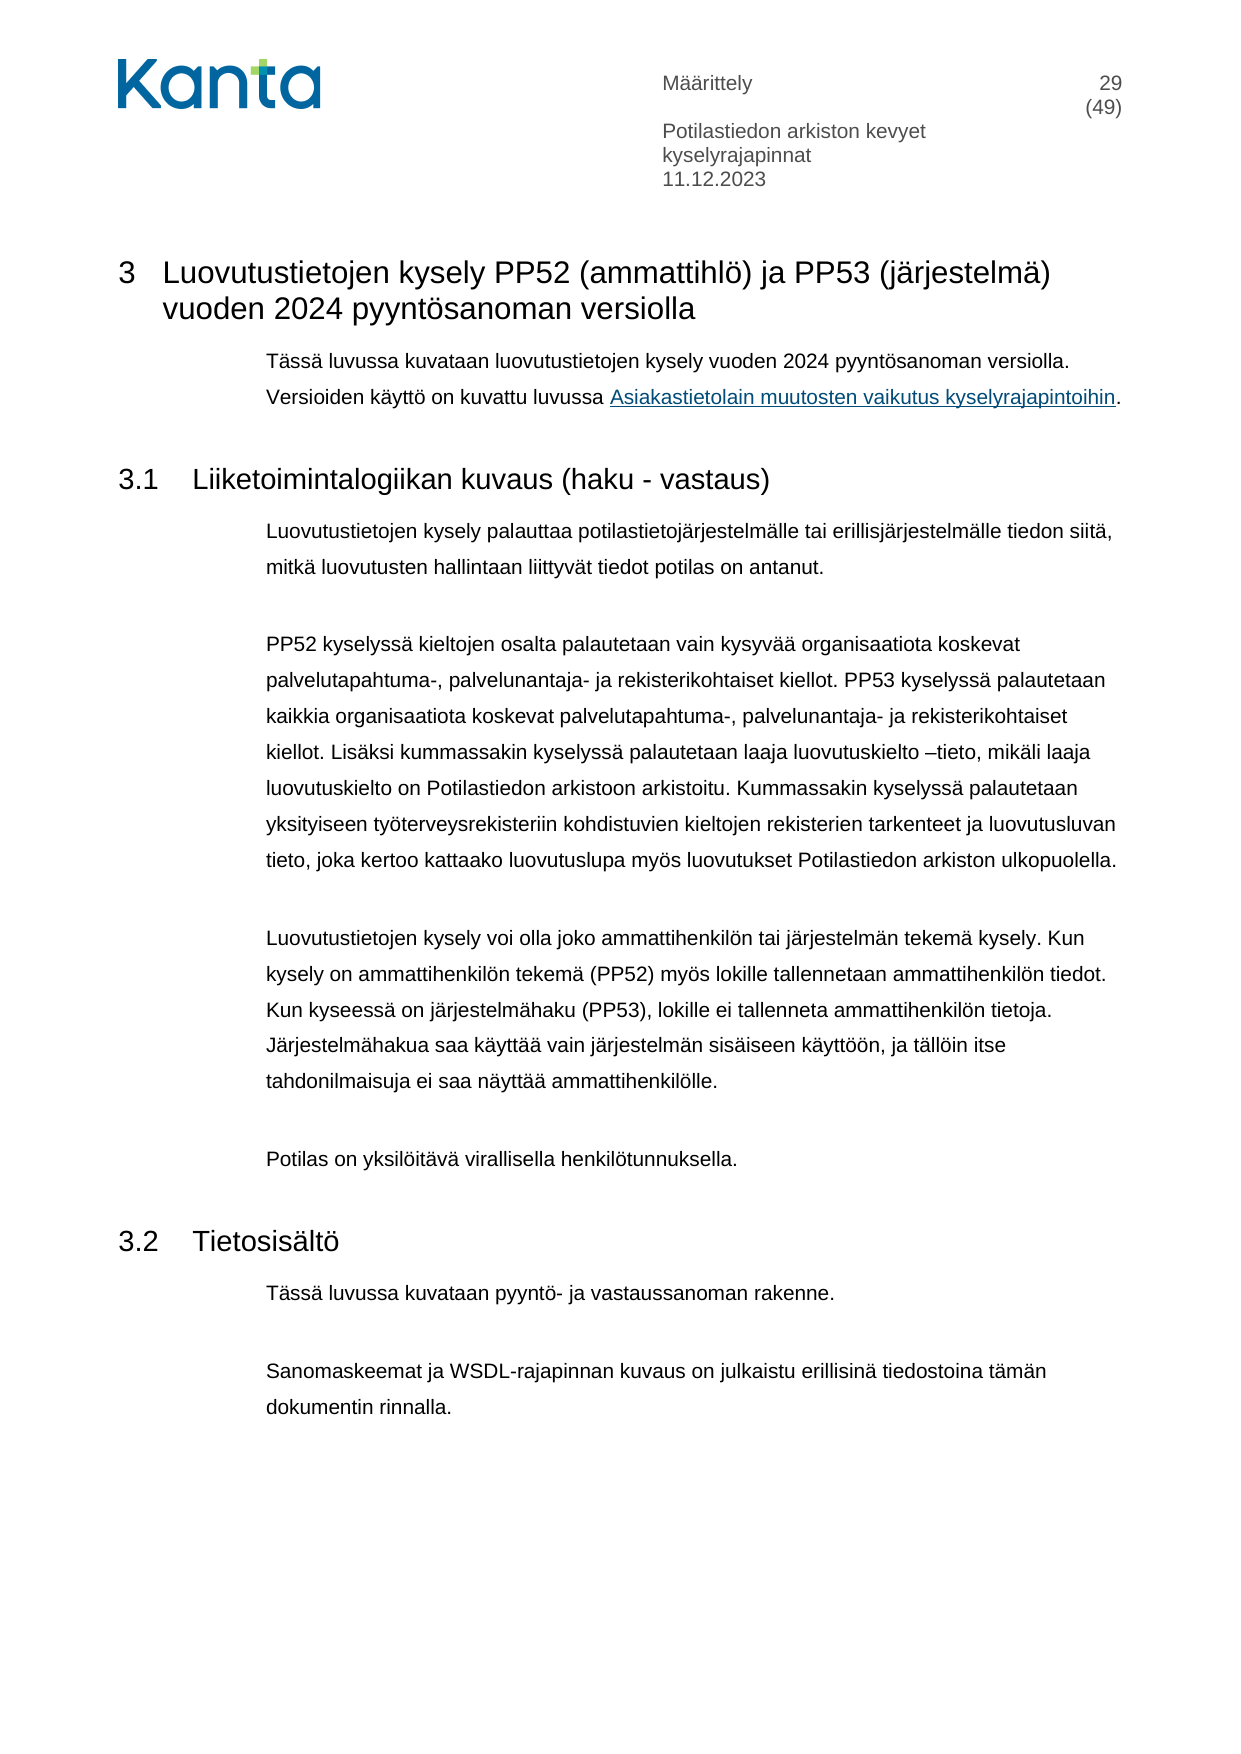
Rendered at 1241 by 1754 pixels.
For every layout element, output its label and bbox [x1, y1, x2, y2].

picture [118, 59, 321, 109]
